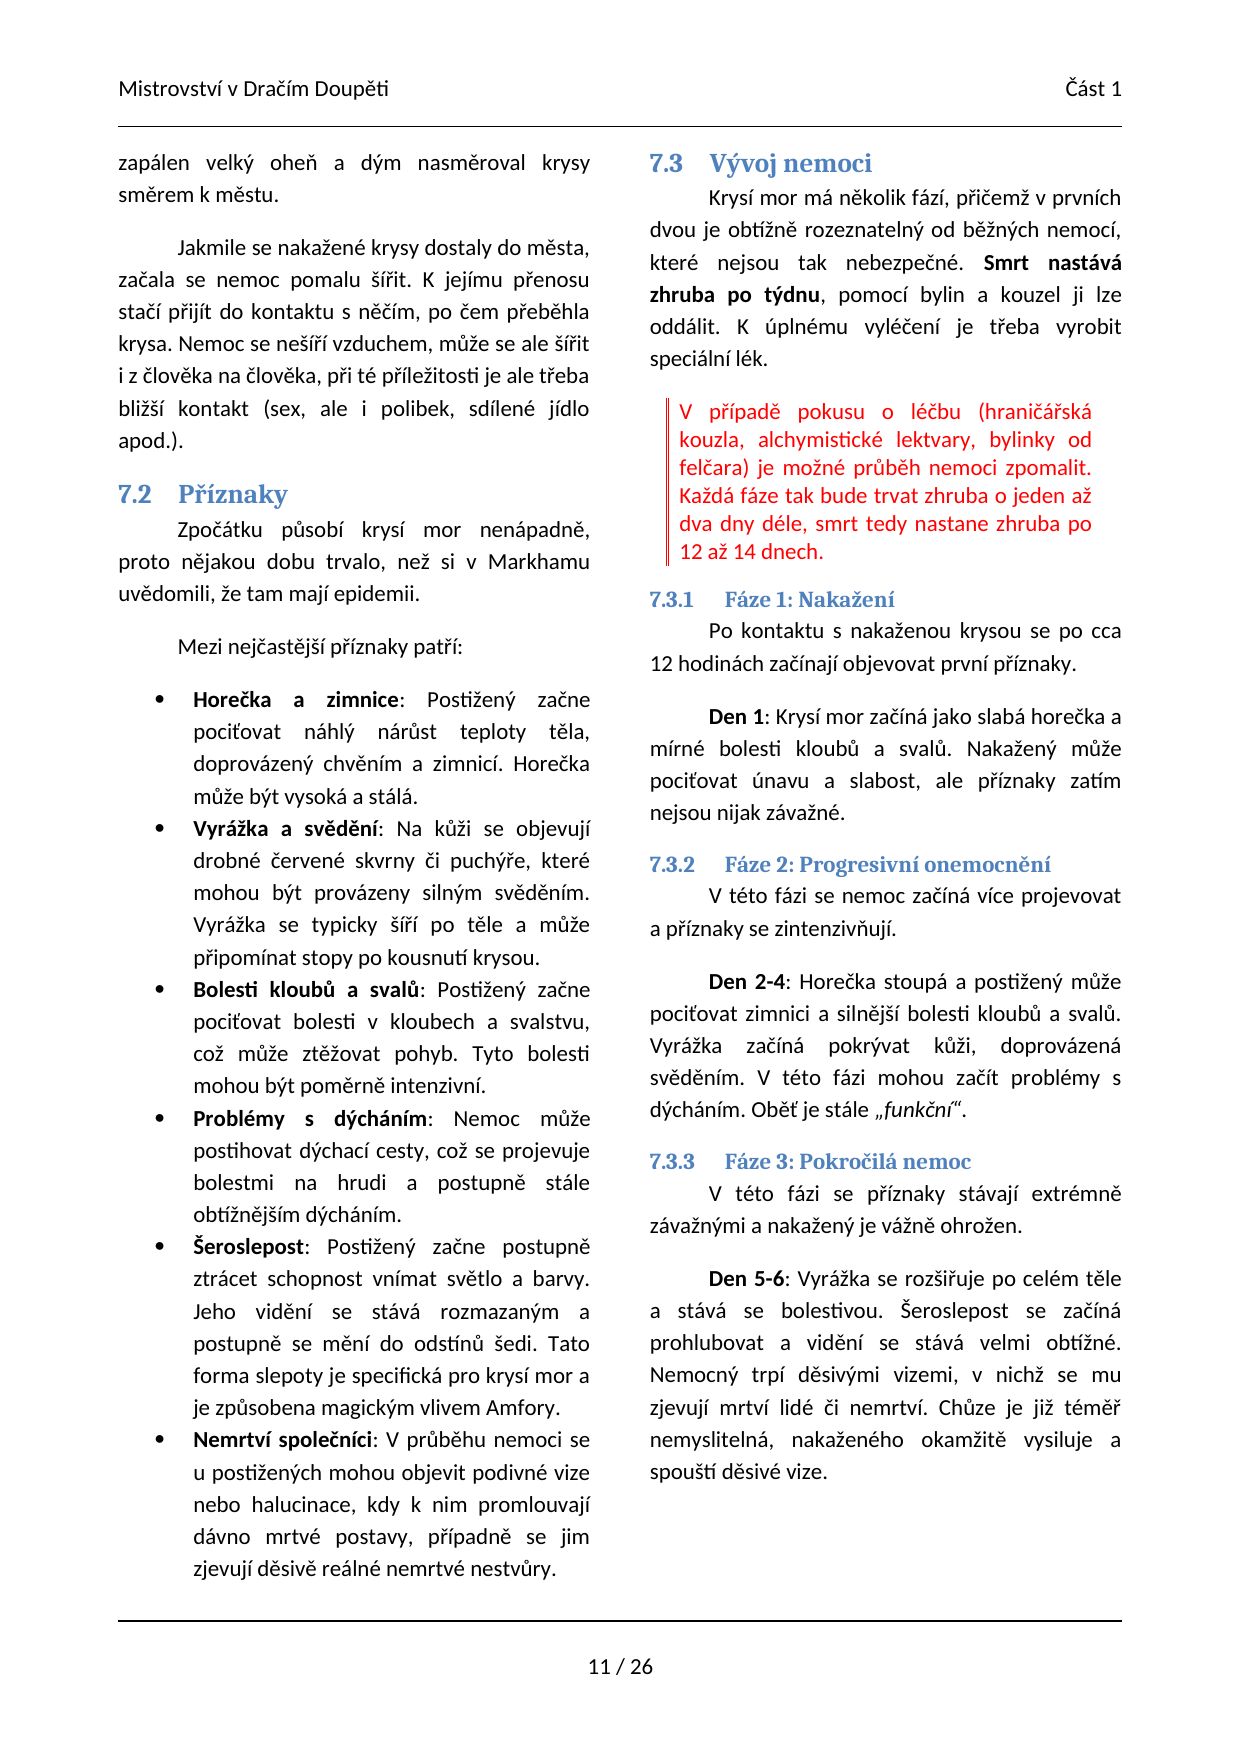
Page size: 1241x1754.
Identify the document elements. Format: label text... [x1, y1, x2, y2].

list Vyrážka a svědění: Na kůži se objevují drobné červené skvrny či puchýře, které mohou být provázeny silným svěděním. Vyrážka se typicky šíří po těle a může připomínat stopy po kousnutí krysou. [156, 814, 591, 971]
text Krysí mor má několik fází, přičemž v prvních dvou je obtížně rozeznatelný od běžných nemocí, které nejsou tak nebezpečné. Smrt nastává zhruba po týdnu, pomocí bylin a kouzel ji lze oddálit. K úplnému vyléčení je třeba vyrobit speciální lék. [649, 183, 1122, 372]
subtitle Fáze 1: Nakažení [649, 586, 1122, 613]
list Horečka a zimnice: Postižený začne pociťovat náhlý nárůst teploty těla, doprovázený chvěním a zimnicí. Horečka může být vysoká a stálá. [156, 685, 591, 810]
list Nemrtví společníci: V průběhu nemoci se u postižených mohou objevit podivné vize nebo halucinace, kdy k nim promlouvají dávno mrtvé postavy, případně se jim zjevují děsivě reálné nemrtvé nestvůry. [156, 1426, 591, 1582]
text Den 5-6: Vyrážka se rozšiřuje po celém těle a stává se bolestivou. Šeroslepost se začíná prohlubovat a vidění se stává velmi obtížné. Nemocný trpí děsivými vizemi, v nichž se mu zjevují mrtví lidé či nemrtví. Chůze je již téměř nemyslitelná, nakaženého okamžitě vysiluje a spouští děsivé vize. [649, 1264, 1122, 1485]
text Zpočátku působí krysí mor nenápadně, proto nějakou dobu trvalo, než si v Markhamu uvědomili, že tam mají epidemii. [118, 515, 591, 607]
subtitle Fáze 2: Progresivní onemocnění [649, 851, 1122, 878]
subtitle Příznaky [118, 479, 591, 510]
text V této fázi se nemoc začíná více projevovat a příznaky se zintenzivňují. [649, 882, 1122, 942]
text Den 1: Krysí mor začíná jako slabá horečka a mírné bolesti kloubů a svalů. Nakažený může pociťovat únavu a slabost, ale příznaky zatím nejsou nijak závažné. [649, 702, 1122, 826]
list Problémy s dýcháním: Nemoc může postihovat dýchací cesty, což se projevuje bolestmi na hrudi a postupně stále obtížnějším dýcháním. [156, 1104, 591, 1228]
text V této fázi se příznaky stávají extrémně závažnými a nakažený je vážně ohrožen. [649, 1179, 1122, 1239]
subtitle Fáze 3: Pokročilá nemoc [649, 1148, 1122, 1175]
text Den 2-4: Horečka stoupá a postižený může pociťovat zimnici a silnější bolesti kloubů a svalů. Vyrážka začíná pokrývat kůži, doprovázená svěděním. V této fázi mohou začít problémy s dýcháním. Oběť je stále „funkční“. [649, 967, 1122, 1123]
text Mezi nejčastější příznaky patří: [118, 632, 591, 660]
text Po kontaktu s nakaženou krysou se po cca 12 hodinách začínají objevovat první příznaky. [649, 617, 1122, 677]
text V případě pokusu o léčbu (hraničářská kouzla, alchymistické lektvary, bylinky od felčara) je možné průběh nemoci zpomalit. Každá fáze tak bude trvat zhruba o jeden až dva dny déle, smrt tedy nastane zhruba po 12 až 14 dnech. [666, 397, 1092, 566]
subtitle Vývoj nemoci [649, 148, 1122, 179]
text Jakmile se nakažené krysy dostaly do města, začala se nemoc pomalu šířit. K jejímu přenosu stačí přijít do kontaktu s něčím, po čem přeběhla krysa. Nemoc se nešíří vzduchem, může se ale šířit i z člověka na člověka, při té příležitosti je ale třeba bližší kontakt (sex, ale i polibek, sdílené jídlo apod.). [118, 233, 591, 454]
list Bolesti kloubů a svalů: Postižený začne pociťovat bolesti v kloubech a svalstvu, což může ztěžovat pohyb. Tyto bolesti mohou být poměrně intenzivní. [156, 975, 591, 1099]
list Šeroslepost: Postižený začne postupně ztrácet schopnost vnímat světlo a barvy. Jeho vidění se stává rozmazaným a postupně se mění do odstínů šedi. Tato forma slepoty je specifická pro krysí mor a je způsobena magickým vlivem Amfory. [156, 1232, 591, 1421]
